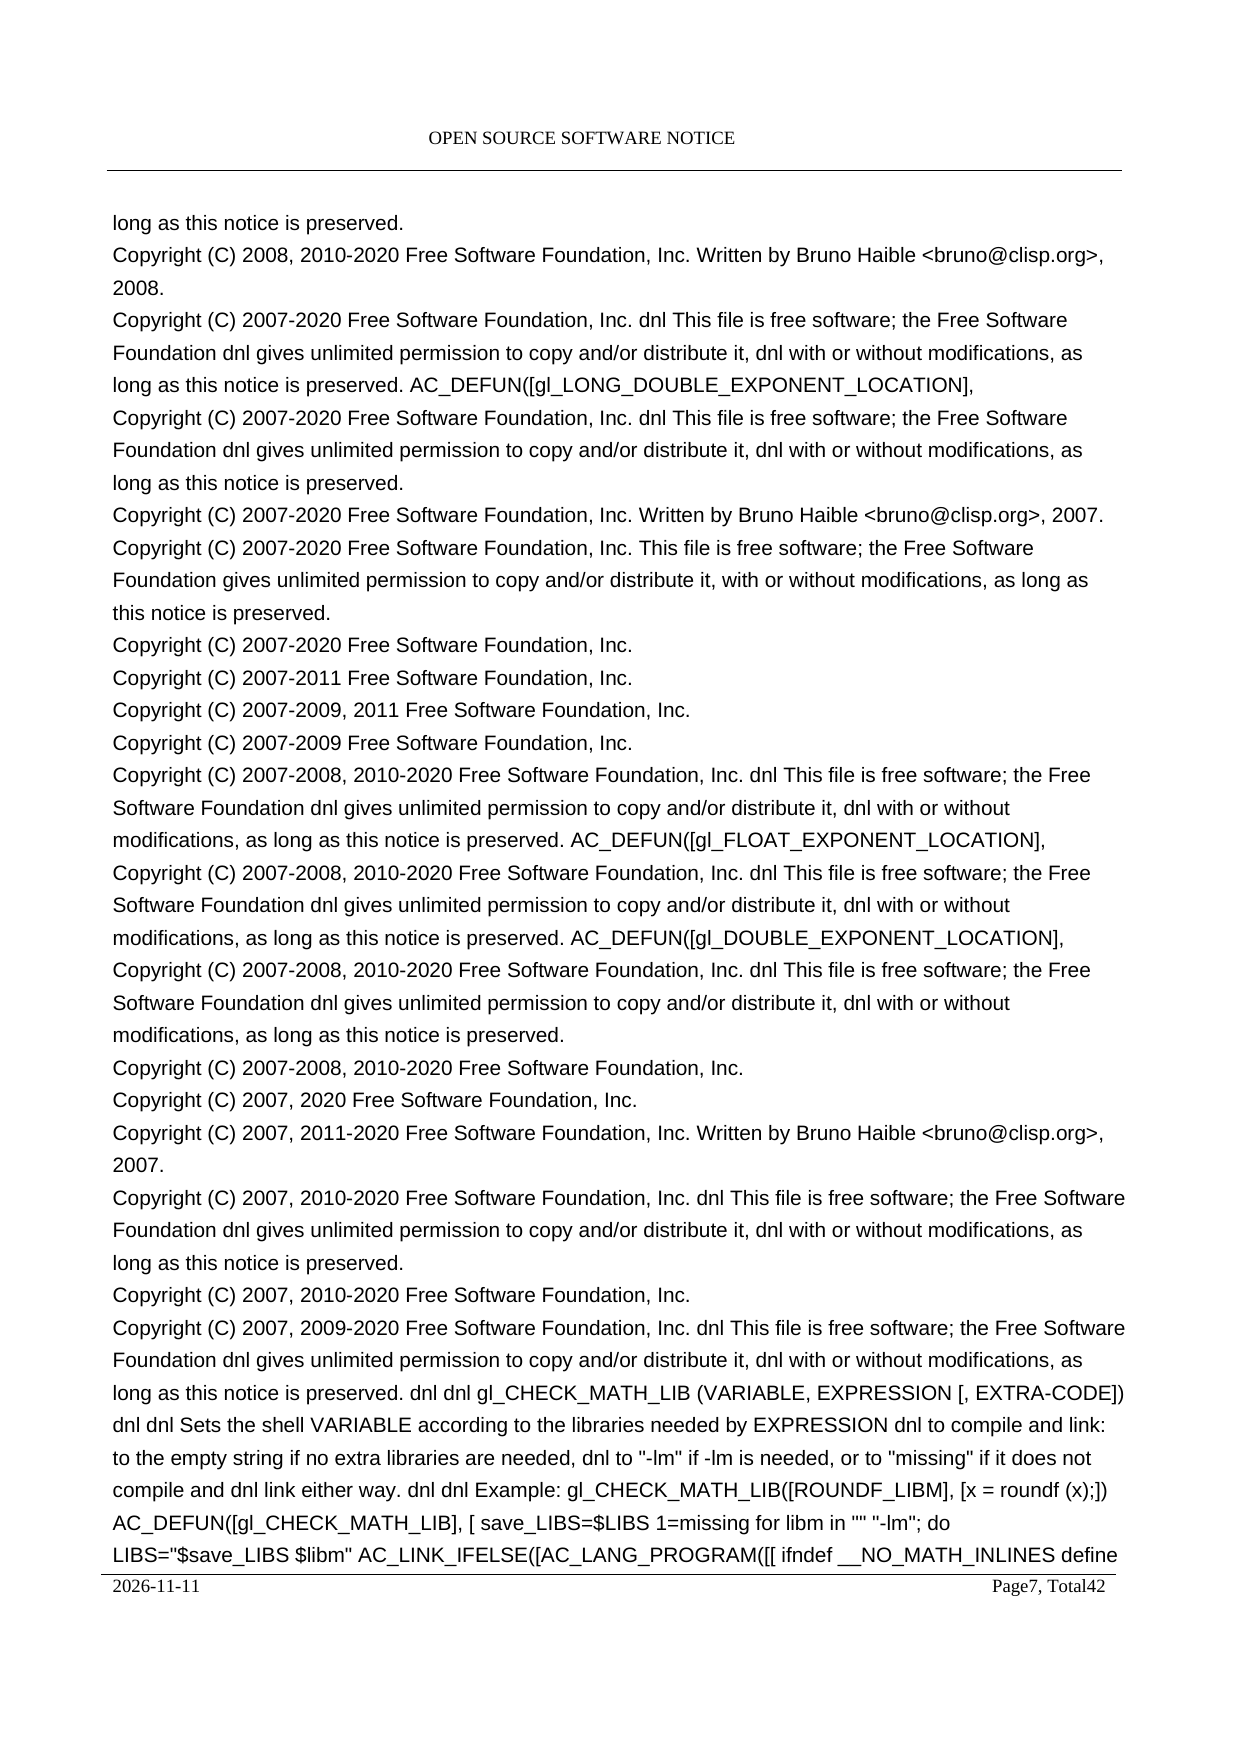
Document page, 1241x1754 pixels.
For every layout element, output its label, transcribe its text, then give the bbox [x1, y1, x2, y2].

text Copyright (C) 2007-2020 Free Software Foundation, Inc. dnl This file is free software; the Free Software Foundation dnl gives unlimited permission to copy and/or distribute it, dnl with or without modifications, as long as this notice is preserved. AC_DEFUN([gl_LONG_DOUBLE_EXPONENT_LOCATION], [112, 304, 1128, 401]
text Copyright (C) 2007-2011 Free Software Foundation, Inc. [112, 661, 1128, 694]
text Copyright (C) 2008, 2010-2020 Free Software Foundation, Inc. Written by Bruno Haible <bruno@clisp.org>, 2008. [112, 239, 1128, 304]
text Copyright (C) 2007, 2011-2020 Free Software Foundation, Inc. Written by Bruno Haible <bruno@clisp.org>, 2007. [112, 1116, 1128, 1181]
text Copyright (C) 2007-2008, 2010-2020 Free Software Foundation, Inc. dnl This file is free software; the Free Software Foundation dnl gives unlimited permission to copy and/or distribute it, dnl with or without modifications, as long as this notice is preserved. [112, 954, 1128, 1051]
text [112, 1311, 1128, 1571]
text Copyright (C) 2007, 2010-2020 Free Software Foundation, Inc. [112, 1279, 1128, 1311]
text Copyright (C) 2007, 2020 Free Software Foundation, Inc. [112, 1084, 1128, 1116]
text Copyright (C) 2007-2009, 2011 Free Software Foundation, Inc. [112, 694, 1128, 726]
text Copyright (C) 2007-2020 Free Software Foundation, Inc. Written by Bruno Haible <bruno@clisp.org>, 2007. [112, 499, 1128, 531]
text Copyright (C) 2007-2008, 2010-2020 Free Software Foundation, Inc. dnl This file is free software; the Free Software Foundation dnl gives unlimited permission to copy and/or distribute it, dnl with or without modifications, as long as this notice is preserved. AC_DEFUN([gl_FLOAT_EXPONENT_LOCATION], [112, 759, 1128, 856]
text Copyright (C) 2007-2020 Free Software Foundation, Inc. [112, 629, 1128, 661]
text Copyright (C) 2007-2020 Free Software Foundation, Inc. dnl This file is free software; the Free Software Foundation dnl gives unlimited permission to copy and/or distribute it, dnl with or without modifications, as long as this notice is preserved. [112, 401, 1128, 499]
text Copyright (C) 2007-2020 Free Software Foundation, Inc. This file is free software; the Free Software Foundation gives unlimited permission to copy and/or distribute it, with or without modifications, as long as this notice is preserved. [112, 531, 1128, 629]
text Copyright (C) 2007-2009 Free Software Foundation, Inc. [112, 726, 1128, 759]
text Copyright (C) 2007, 2010-2020 Free Software Foundation, Inc. dnl This file is free software; the Free Software Foundation dnl gives unlimited permission to copy and/or distribute it, dnl with or without modifications, as long as this notice is preserved. [112, 1181, 1128, 1279]
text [112, 206, 1128, 239]
text Copyright (C) 2007-2008, 2010-2020 Free Software Foundation, Inc. [112, 1051, 1128, 1084]
text Copyright (C) 2007-2008, 2010-2020 Free Software Foundation, Inc. dnl This file is free software; the Free Software Foundation dnl gives unlimited permission to copy and/or distribute it, dnl with or without modifications, as long as this notice is preserved. AC_DEFUN([gl_DOUBLE_EXPONENT_LOCATION], [112, 856, 1128, 954]
